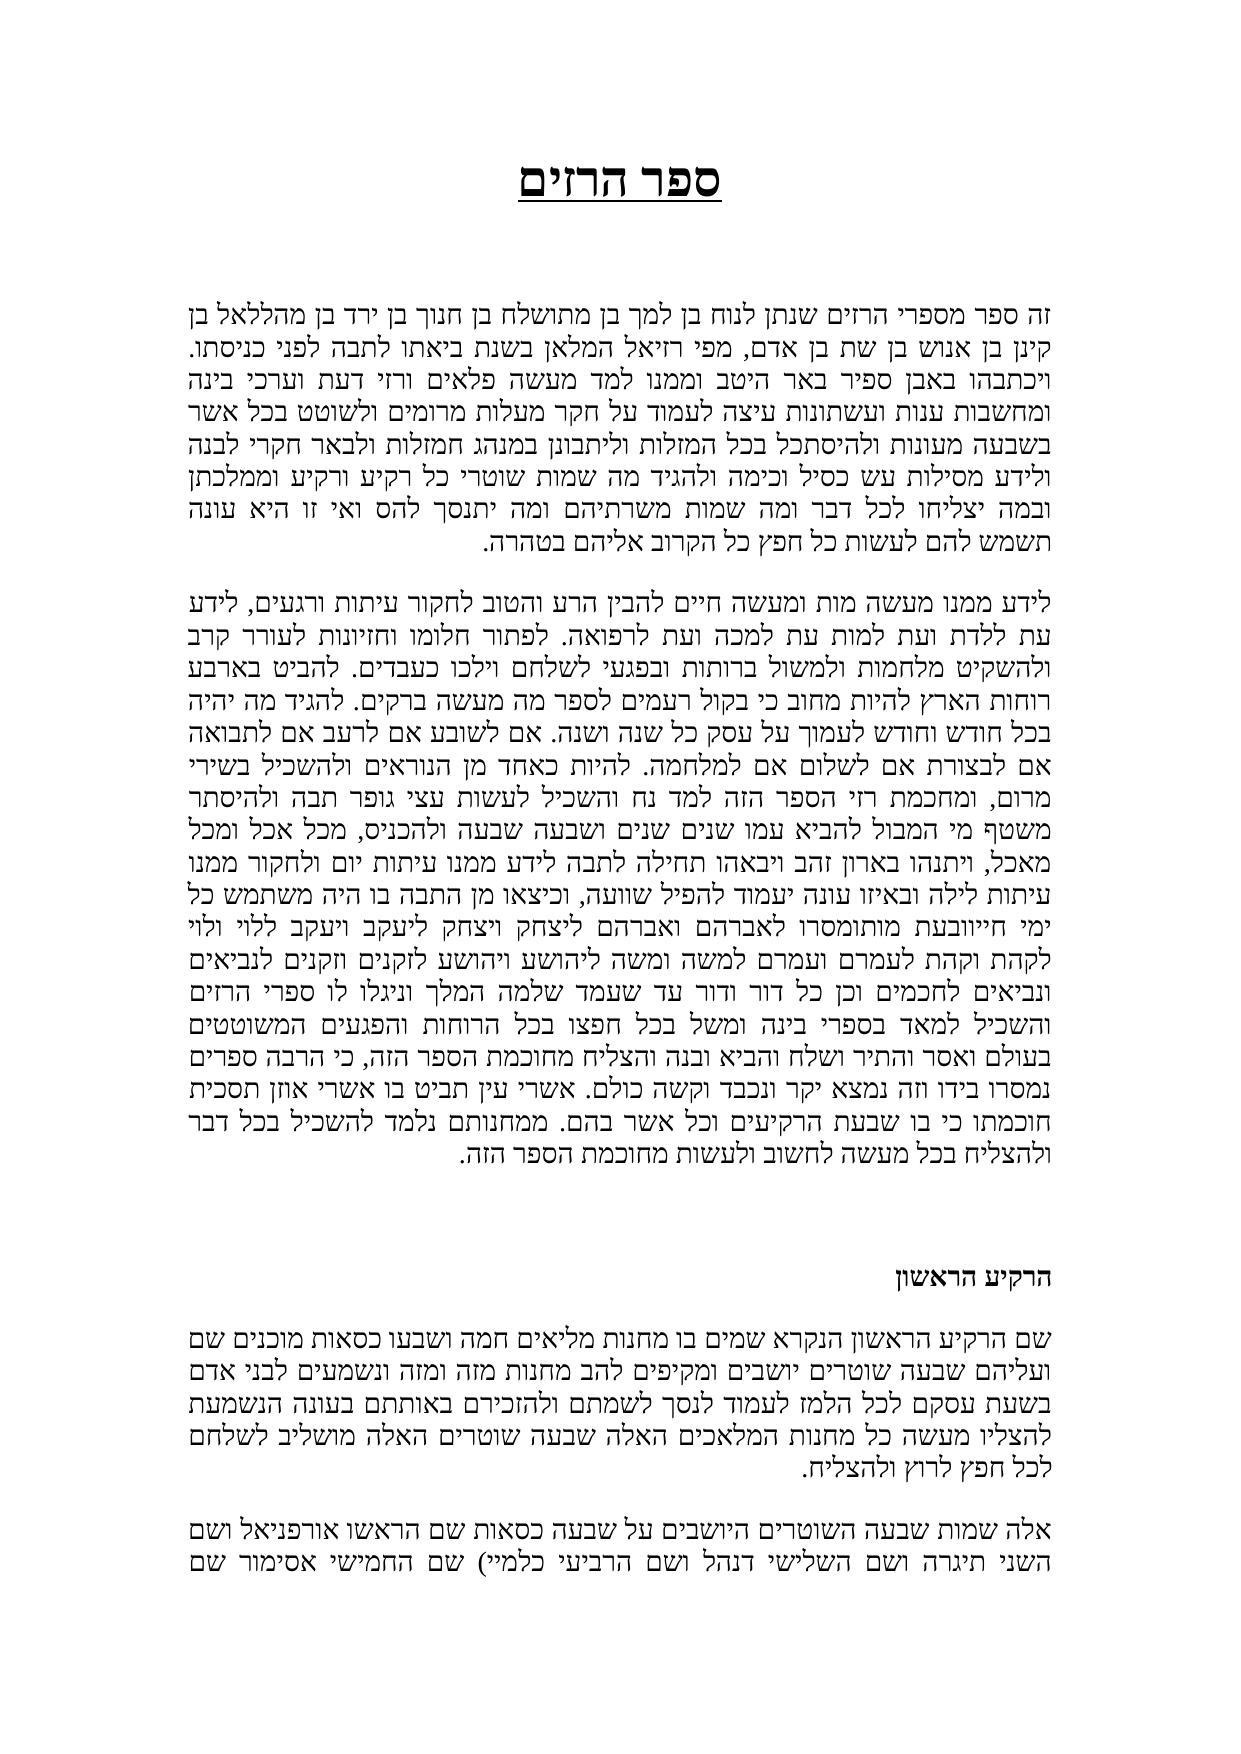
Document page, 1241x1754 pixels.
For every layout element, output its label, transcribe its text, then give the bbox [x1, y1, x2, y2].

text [187, 1513, 1053, 1578]
subtitle ספר הרזים [187, 150, 1053, 207]
text לידע ממנו מעשה מות ומעשה חיים להבין הרע והטוב לחקור עיתות ורגעים, לידע עת ללדת ועת למות עת למכה ועת לרפואה. לפתור חלומו וחזיונות לעורר קרב ולהשקיט מלחמות ולמשול ברותות ובפגעי לשלחם וילכו כעבדים. להביט בארבע רוחות הארץ להיות מחוב כי בקול רעמים לספר מה מעשה ברקים. להגיד מה יהיה בכל חודש וחודש לעמוך על עסק כל שנה ושנה. אם לשובע אם לרעב אם לתבואה אם לבצורת אם לשלום אם למלחמה. להיות כאחד מן הנוראים ולהשכיל בשירי מרום, ומחכמת רזי הספר הזה למד נח והשכיל לעשות עצי גופר תבה ולהיסתר משטף מי המבול להביא עמו שנים שנים ושבעה שבעה ולהכניס, מכל אכל ומכל מאכל, ויתנהו בארון זהב ויבאהו תחילה לתבה לידע ממנו עיתות יום ולחקור ממנו עיתות לילה ובאיזו עונה יעמוד להפיל שוועה, וכיצאו מן התבה בו היה משתמש כל ימי חייוובעת מותומסרו לאברהם ואברהם ליצחק ויצחק ליעקב ויעקב ללוי ולוי לקהת וקהת לעמרם ועמרם למשה ומשה ליהושע ויהושע לזקנים וזקנים לנביאים ונביאים לחכמים וכן כל דור ודור עד שעמד שלמה המלך וניגלו לו ספרי הרזים והשכיל למאד בספרי בינה ומשל בכל חפצו בכל הרוחות והפגעים המשוטטים בעולם ואסר והתיר ושלח והביא ובנה והצליח מחוכמת הספר הזה, כי הרבה ספרים נמסרו בידו וזה נמצא יקר ונכבד וקשה כולם. אשרי עין תביט בו אשרי אוזן תסכית חוכמתו כי בו שבעת הרקיעים וכל אשר בהם. ממחנותם נלמד להשכיל בכל דבר ולהצליח בכל מעשה לחשוב ולעשות מחוכמת הספר הזה. [187, 587, 1053, 1170]
text שם הרקיע הראשון הנקרא שמים בו מחנות מליאים חמה ושבעו כסאות מוכנים שם ועליהם שבעה שוטרים יושבים ומקיפים להב מחנות מזה ומזה ונשמעים לבני אדם בשעת עסקם לכל הלמז לעמוד לנסך לשמתם ולהזכירם באותתם בעונה הנשמעת להצליו מעשה כל מחנות המלאכים האלה שבעה שוטרים האלה מושליב לשלחם לכל חפץ לרוץ ולהצליח. [187, 1322, 1053, 1484]
text הרקיע הראשון [187, 1260, 1053, 1293]
text זה ספר מספרי הרזים שנתן לנוח בן למך בן מתושלח בן חנוך בן ירד בן מהללאל בן קינן בן אנוש בן שת בן אדם, מפי רזיאל המלאן בשנת ביאתו לתבה לפני כניסתו. ויכתבהו באבן ספיר באר היטב וממנו למד מעשה פלאים ורזי דעת וערכי בינה ומחשבות ענות ועשתונות עיצה לעמוד על חקר מעלות מרומים ולשוטט בכל אשר בשבעה מעונות ולהיסתכל בכל המזלות וליתבונן במנהג חמזלות ולבאר חקרי לבנה ולידע מסילות עש כסיל וכימה ולהגיד מה שמות שוטרי כל רקיע ורקיע וממלכתן ובמה יצליחו לכל דבר ומה שמות משרתיהם ומה יתנסך להס ואי זו היא עונה תשמש להם לעשות כל חפץ כל הקרוב אליהם בטהרה. [187, 298, 1053, 557]
